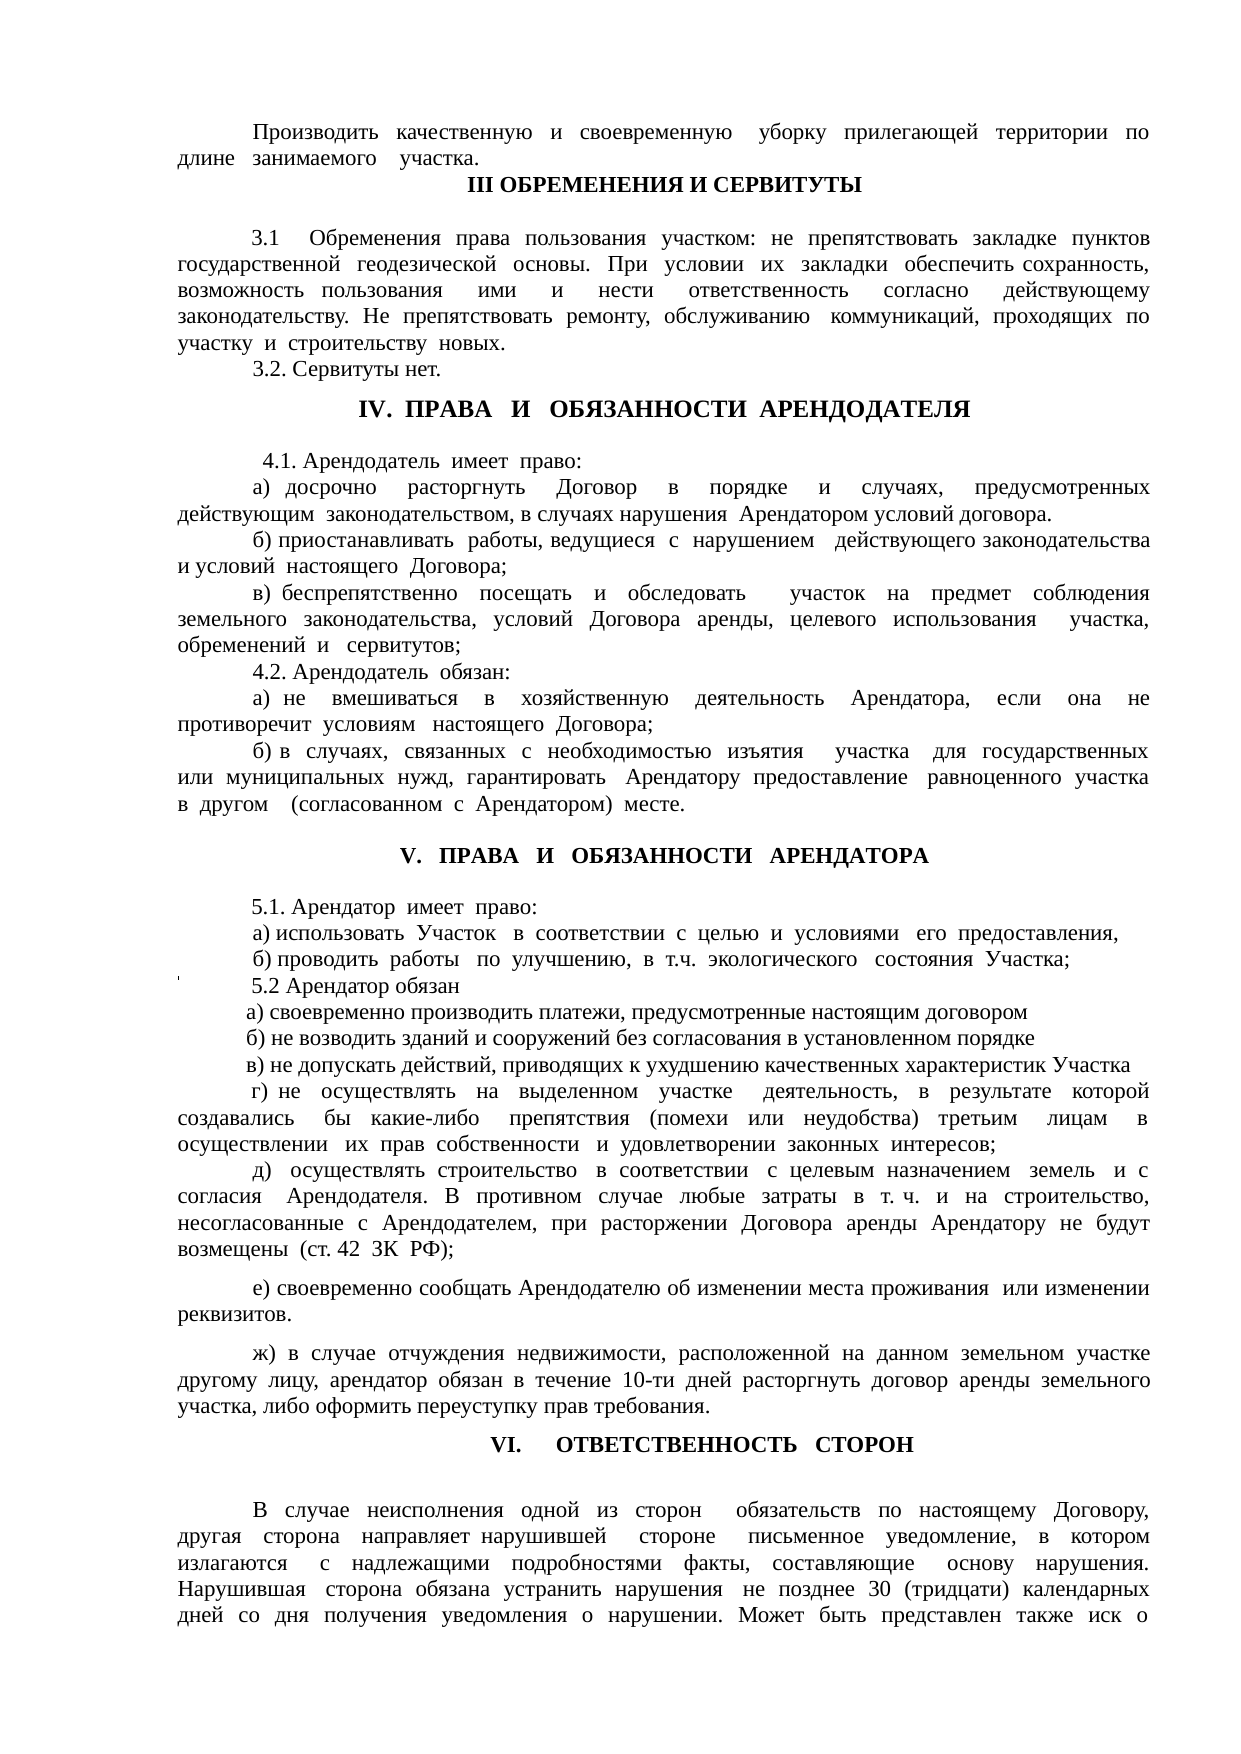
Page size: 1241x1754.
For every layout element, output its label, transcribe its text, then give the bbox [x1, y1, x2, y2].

text а) не вмешиваться в хозяйственную деятельность Арендатора, если она не противоречит условиям настоящего Договора; [177, 684, 1152, 737]
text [177, 1496, 1152, 1628]
text 3.2. Сервитуты нет. [177, 355, 1152, 382]
text ж) в случае отчуждения недвижимости, расположенной на данном земельном участке другому лицу, арендатор обязан в течение 10-ти дней расторгнуть договор аренды земельного участка, либо оформить переуступку прав требования. [177, 1339, 1152, 1418]
text б) проводить работы по улучшению, в т.ч. экологического состояния Участка; [177, 945, 1152, 972]
text а) досрочно расторгнуть Договор в порядке и случаях, предусмотренных действующим законодательством, в случаях нарушения Арендатором условий договора. [177, 473, 1152, 526]
text в) не допускать действий, приводящих к ухудшению качественных характеристик Участка [177, 1051, 1152, 1077]
subtitle IV. ПРАВА И ОБЯЗАННОСТИ АРЕНДОДАТЕЛЯ [177, 394, 1152, 423]
subtitle V. ПРАВА И ОБЯЗАННОСТИ АРЕНДАТОРА [177, 842, 1152, 869]
text б) не возводить зданий и сооружений без согласования в установленном порядке [177, 1024, 1152, 1051]
text 4.2. Арендодатель обязан: [177, 658, 1152, 684]
text г) не осуществлять на выделенном участке деятельность, в результате которой создавались бы какие-либо препятствия (помехи или неудобства) третьим лицам в осуществлении их прав собственности и удовлетворении законных интересов; [177, 1077, 1152, 1156]
subtitle 4.1. Арендодатель имеет право: [177, 447, 1152, 473]
text III ОБРЕМЕНЕНИЯ И СЕРВИТУТЫ [177, 171, 1152, 197]
text б) приостанавливать работы, ведущиеся с нарушением действующего законодательства и условий настоящего Договора; [177, 526, 1152, 579]
text б) в случаях, связанных с необходимостью изъятия участка для государственных или муниципальных нужд, гарантировать Арендатору предоставление равноценного участка в другом (согласованном с Арендатором) месте. [177, 737, 1152, 816]
text а) своевременно производить платежи, предусмотренные настоящим договором [177, 998, 1152, 1024]
text 3.1 Обременения права пользования участком: не препятствовать закладке пунктов государственной геодезической основы. При условии их закладки обеспечить сохранность, возможность пользования ими и нести ответственность согласно действующему законодательству. Не препятствовать ремонту, обслуживанию коммуникаций, проходящих по участку и строительству новых. [177, 223, 1152, 355]
text VI. ОТВЕТСТВЕННОСТЬ СТОРОН [177, 1431, 1152, 1457]
text д) осуществлять строительство в соответствии с целевым назначением земель и с согласия Арендодателя. В противном случае любые затраты в т. ч. и на строительство, несогласованные с Арендодателем, при расторжении Договора аренды Арендатору не будут возмещены (ст. 42 ЗК РФ); [177, 1156, 1152, 1262]
text е) своевременно сообщать Арендодателю об изменении места проживания или изменении реквизитов. [177, 1274, 1152, 1327]
text а) использовать Участок в соответствии с целью и условиями его предоставления, [177, 919, 1152, 945]
text Производить качественную и своевременную уборку прилегающей территории по длине занимаемого участка. [177, 118, 1152, 171]
text 5.2 Арендатор обязан [177, 972, 1152, 998]
text 5.1. Арендатор имеет право: [177, 893, 1152, 919]
text в) беспрепятственно посещать и обследовать участок на предмет соблюдения земельного законодательства, условий Договора аренды, целевого использования участка, обременений и сервитутов; [177, 579, 1152, 658]
